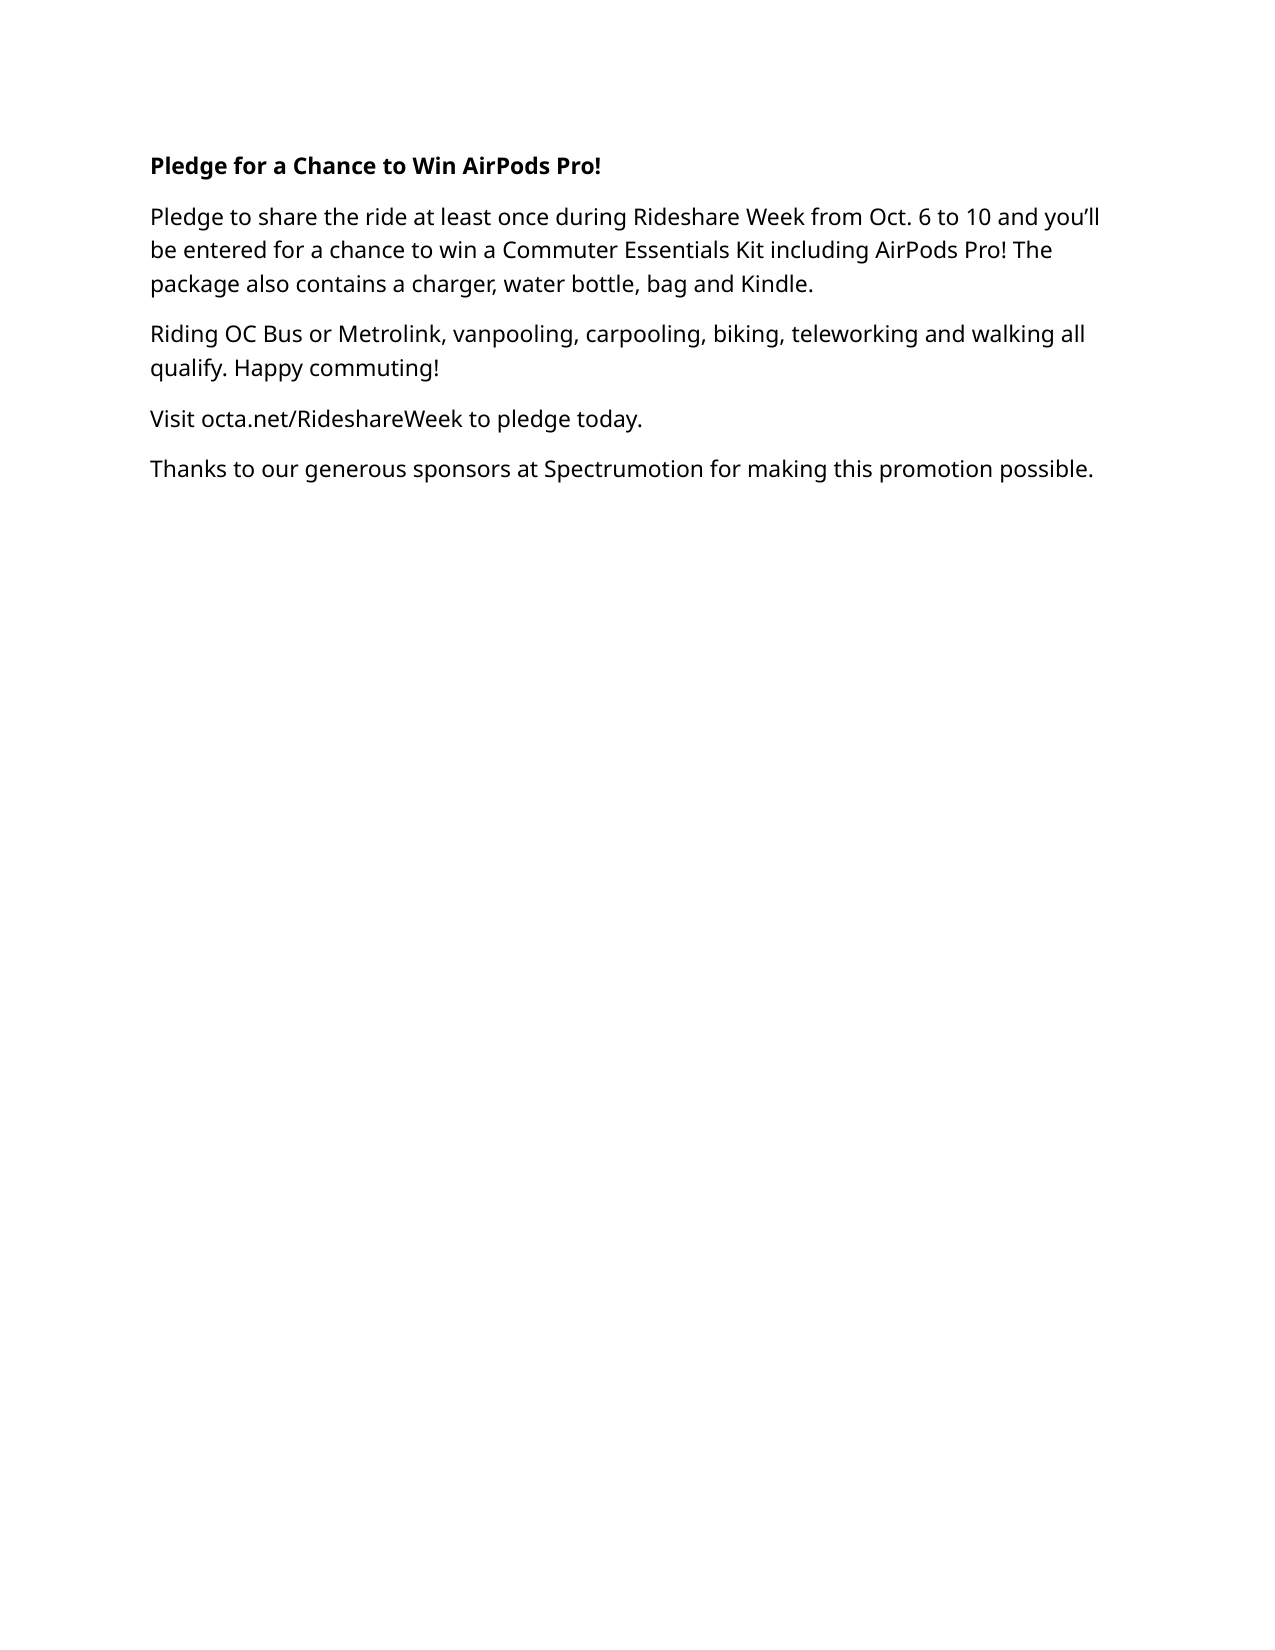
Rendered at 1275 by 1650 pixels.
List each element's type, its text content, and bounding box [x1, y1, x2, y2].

text Pledge to share the ride at least once during Rideshare Week from Oct. 6 to 10 and you’ll be entered for a chance to win a Commuter Essentials Kit including AirPods Pro! The package also contains a charger, water bottle, bag and Kindle. [150, 200, 1125, 299]
text Pledge for a Chance to Win AirPods Pro! [150, 150, 1125, 181]
text Riding OC Bus or Metrolink, vanpooling, carpooling, biking, teleworking and walking all qualify. Happy commuting! [150, 318, 1125, 383]
text Visit octa.net/RideshareWeek to pledge today. [150, 402, 1125, 434]
text Thanks to our generous sponsors at Spectrumotion for making this promotion possible. [150, 453, 1125, 484]
